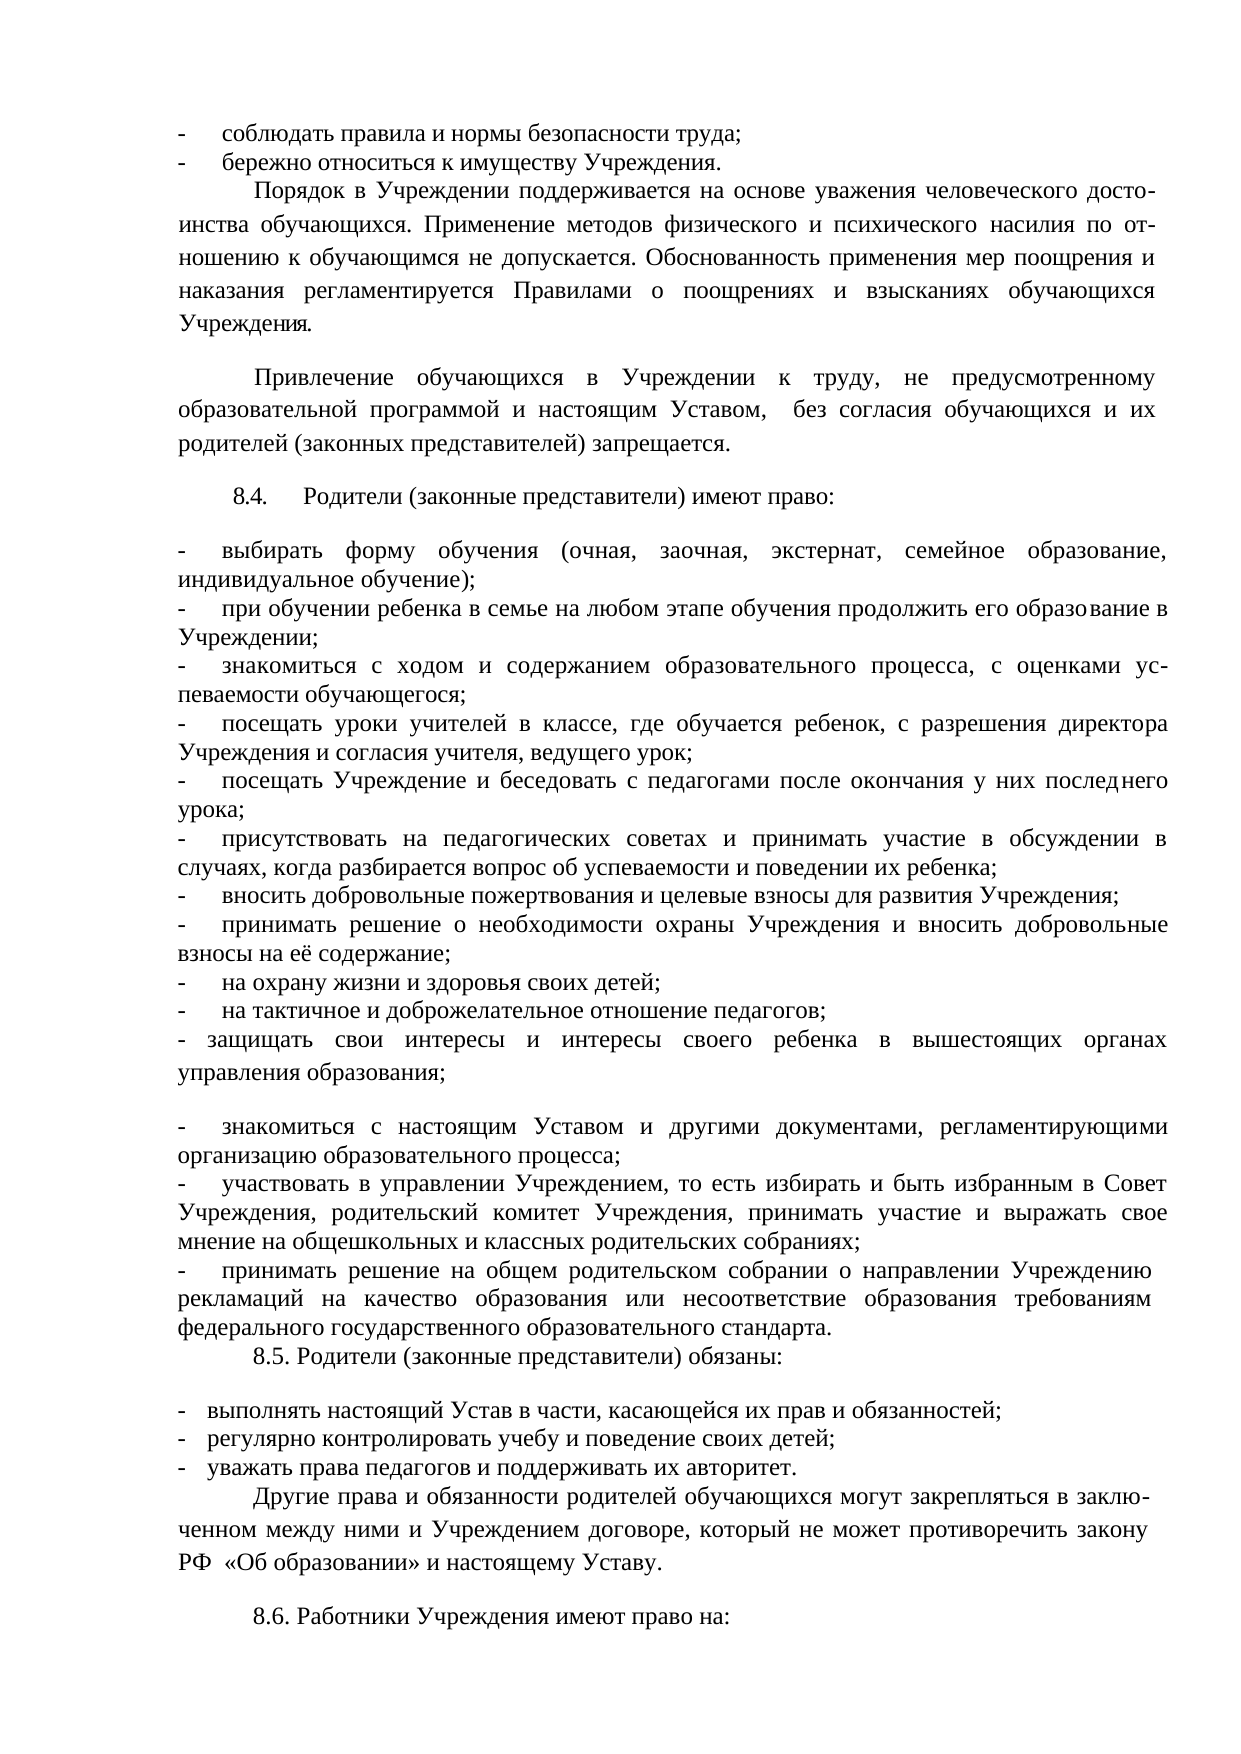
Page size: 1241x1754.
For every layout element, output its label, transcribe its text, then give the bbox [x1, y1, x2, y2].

list принимать решение о необходимости охраны Учреждения и вносить добровольные взносы на её содержание; [177, 909, 1168, 967]
list знакомиться с настоящим Уставом и другими документами, регламентирующими организацию образовательного процесса; [177, 1111, 1168, 1168]
list соблюдать правила и нормы безопасности труда; [177, 118, 1156, 147]
text Привлечение обучающихся в Учреждении к труду, не предусмотренному образовательной программой и настоящим Уставом, без согласия обучающихся и их родителей (законных представителей) запрещается. [178, 362, 1156, 456]
list бережно относиться к имуществу Учреждения. [177, 147, 1156, 176]
list уважать права педагогов и поддерживать их авторитет. [177, 1452, 1152, 1481]
list выполнять настоящий Устав в части, касающейся их прав и обязанностей; [177, 1395, 1168, 1423]
list при обучении ребенка в семье на любом этапе обучения продолжить его образование в Учреждении; [177, 593, 1168, 650]
list на тактичное и доброжелательное отношение педагогов; [177, 995, 1168, 1024]
list выбирать форму обучения (очная, заочная, экстернат, семейное образование, индивидуальное обучение); [177, 535, 1168, 593]
text 8.4. Родители (законные представители) имеют право: [177, 481, 1156, 510]
list посещать Учреждение и беседовать с педагогами после окончания у них последнего урока; [177, 765, 1168, 823]
text Другие права и обязанности родителей обучающихся могут закрепляться в заключенном между ними и Учреждением договоре, который не может противоречить закону РФ «Об образовании» и настоящему Уставу. [178, 1481, 1150, 1576]
text 8.5. Родители (законные представители) обязаны: [253, 1341, 1152, 1370]
text Порядок в Учреждении поддерживается на основе уважения человеческого достоинства обучающихся. Применение методов физического и психического насилия по отношению к обучающимся не допускается. Обоснованность применения мер поощрения и наказания регламентируется Правилами о поощрениях и взысканиях обучающихся Учреждения. [178, 176, 1156, 336]
list принимать решение на общем родительском собрании о направлении Учреждению рекламаций на качество образования или несоответствие образования требованиям федерального государственного образовательного стандарта. [177, 1255, 1152, 1341]
text - защищать свои интересы и интересы своего ребенка в вышестоящих органах управления образования; [177, 1024, 1168, 1086]
list регулярно контролировать учебу и поведение своих детей; [177, 1423, 1152, 1452]
list знакомиться с ходом и содержанием образовательного процесса, с оценками успеваемости обучающегося; [177, 650, 1168, 708]
text 8.6. Работники Учреждения имеют право на: [253, 1601, 1152, 1630]
list на охрану жизни и здоровья своих детей; [177, 967, 1168, 995]
list присутствовать на педагогических советах и принимать участие в обсуждении в случаях, когда разбирается вопрос об успеваемости и поведении их ребенка; [177, 823, 1168, 880]
list участвовать в управлении Учреждением, то есть избирать и быть избранным в Совет Учреждения, родительский комитет Учреждения, принимать участие и выражать свое мнение на общешкольных и классных родительских собраниях; [177, 1168, 1168, 1255]
list вносить добровольные пожертвования и целевые взносы для развития Учреждения; [177, 880, 1168, 909]
list посещать уроки учителей в классе, где обучается ребенок, с разрешения директора Учреждения и согласия учителя, ведущего урок; [177, 708, 1168, 765]
